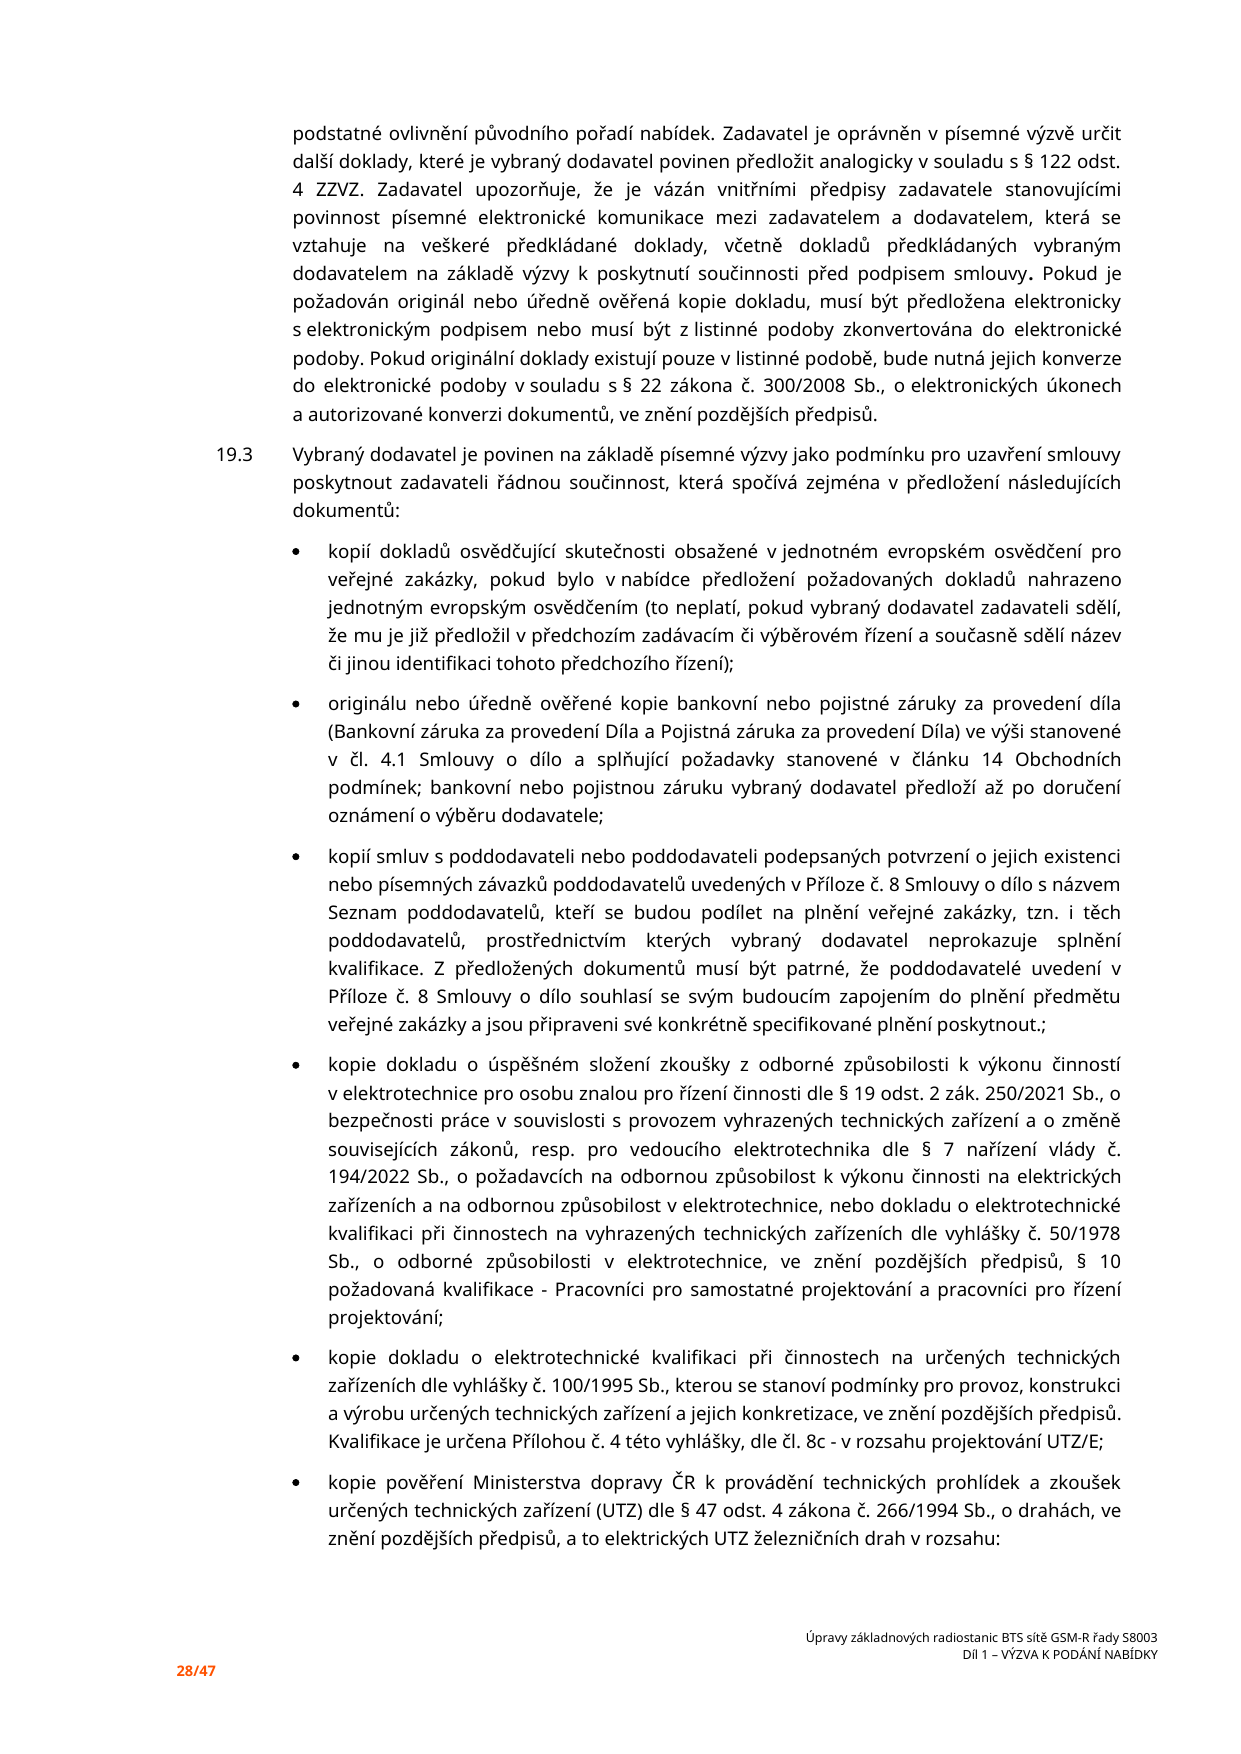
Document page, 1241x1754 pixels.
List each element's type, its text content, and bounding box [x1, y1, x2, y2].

text kopií smluv s poddodavateli nebo poddodavateli podepsaných potvrzení o jejich existenci nebo písemných závazků poddodavatelů uvedených v Příloze č. 8 Smlouvy o dílo s názvem Seznam poddodavatelů, kteří se budou podílet na plnění veřejné zakázky, tzn. i těch poddodavatelů, prostřednictvím kterých vybraný dodavatel neprokazuje splnění kvalifikace. Z předložených dokumentů musí být patrné, že poddodavatelé uvedení v Příloze č. 8 Smlouvy o dílo souhlasí se svým budoucím zapojením do plnění předmětu veřejné zakázky a jsou připraveni své konkrétně specifikované plnění poskytnout.; [292, 843, 1122, 1037]
text kopie dokladu o úspěšném složení zkoušky z odborné způsobilosti k výkonu činností v elektrotechnice pro osobu znalou pro řízení činnosti dle § 19 odst. 2 zák. 250/2021 Sb., o bezpečnosti práce v souvislosti s provozem vyhrazených technických zařízení a o změně souvisejících zákonů, resp. pro vedoucího elektrotechnika dle § 7 nařízení vlády č. 194/2022 Sb., o požadavcích na odbornou způsobilost k výkonu činnosti na elektrických zařízeních a na odbornou způsobilost v elektrotechnice, nebo dokladu o elektrotechnické kvalifikaci při činnostech na vyhrazených technických zařízeních dle vyhlášky č. 50/1978 Sb., o odborné způsobilosti v elektrotechnice, ve znění pozdějších předpisů, § 10 požadovaná kvalifikace - Pracovníci pro samostatné projektování a pracovníci pro řízení projektování; [292, 1052, 1122, 1329]
text kopií dokladů osvědčující skutečnosti obsažené v jednotném evropském osvědčení pro veřejné zakázky, pokud bylo v nabídce předložení požadovaných dokladů nahrazeno jednotným evropským osvědčením (to neplatí, pokud vybraný dodavatel zadavateli sdělí, že mu je již předložil v předchozím zadávacím či výběrovém řízení a současně sdělí název či jinou identifikaci tohoto předchozího řízení); [292, 538, 1122, 676]
text originálu nebo úředně ověřené kopie bankovní nebo pojistné záruky za provedení díla (Bankovní záruka za provedení Díla a Pojistná záruka za provedení Díla) ve výši stanovené v čl. 4.1 Smlouvy o dílo a splňující požadavky stanovené v článku 14 Obchodních podmínek; bankovní nebo pojistnou záruku vybraný dodavatel předloží až po doručení oznámení o výběru dodavatele; [292, 691, 1122, 828]
text kopie dokladu o elektrotechnické kvalifikaci při činnostech na určených technických zařízeních dle vyhlášky č. 100/1995 Sb., kterou se stanoví podmínky pro provoz, konstrukci a výrobu určených technických zařízení a jejich konkretizace, ve znění pozdějších předpisů. Kvalifikace je určena Přílohou č. 4 této vyhlášky, dle čl. 8c - v rozsahu projektování UTZ/E; [292, 1344, 1122, 1454]
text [216, 121, 1122, 426]
text kopie pověření Ministerstva dopravy ČR k provádění technických prohlídek a zkoušek určených technických zařízení (UTZ) dle § 47 odst. 4 zákona č. 266/1994 Sb., o drahách, ve znění pozdějších předpisů, a to elektrických UTZ železničních drah v rozsahu: [292, 1469, 1122, 1551]
text Vybraný dodavatel je povinen na základě písemné výzvy jako podmínku pro uzavření smlouvy poskytnout zadavateli řádnou součinnost, která spočívá zejména v předložení následujících dokumentů: [216, 441, 1122, 523]
